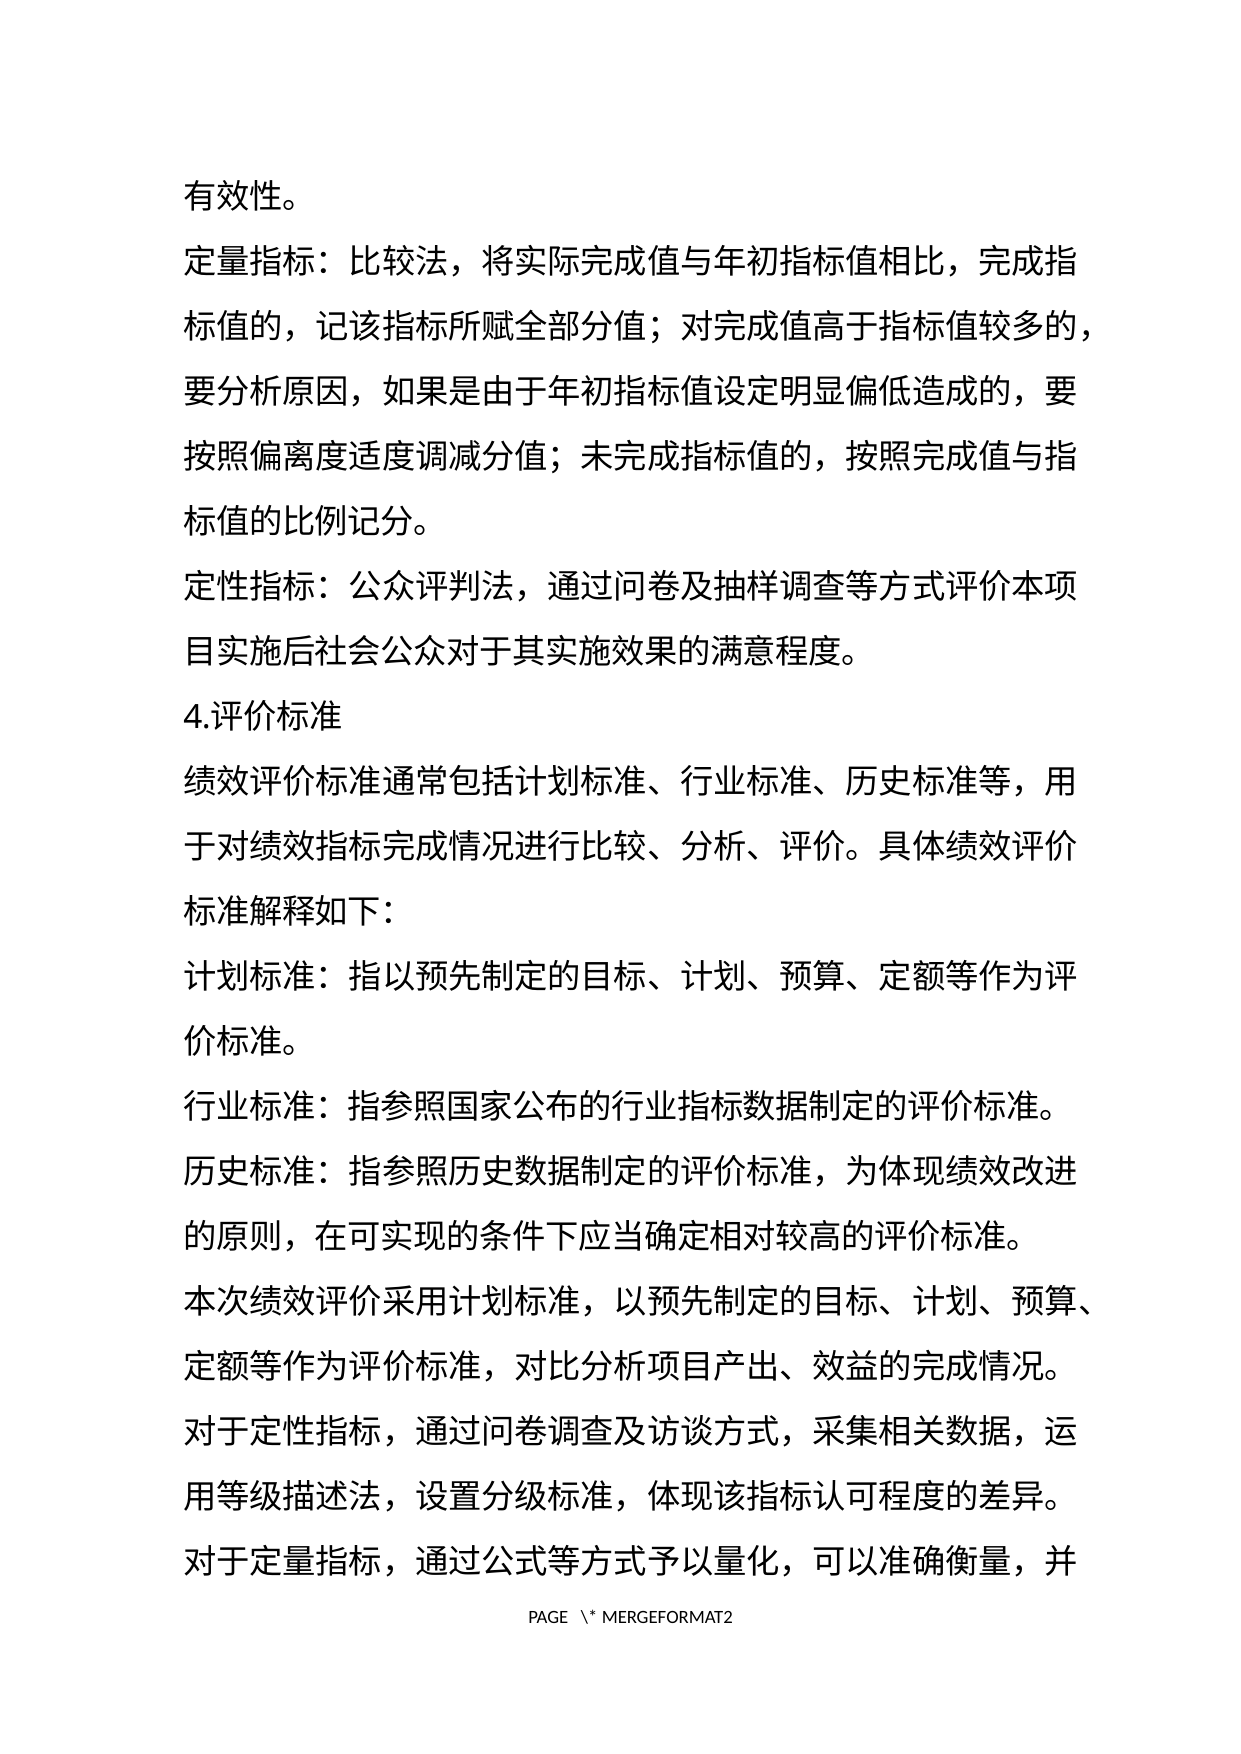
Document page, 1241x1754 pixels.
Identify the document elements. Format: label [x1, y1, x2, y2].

text [183, 162, 1078, 1592]
